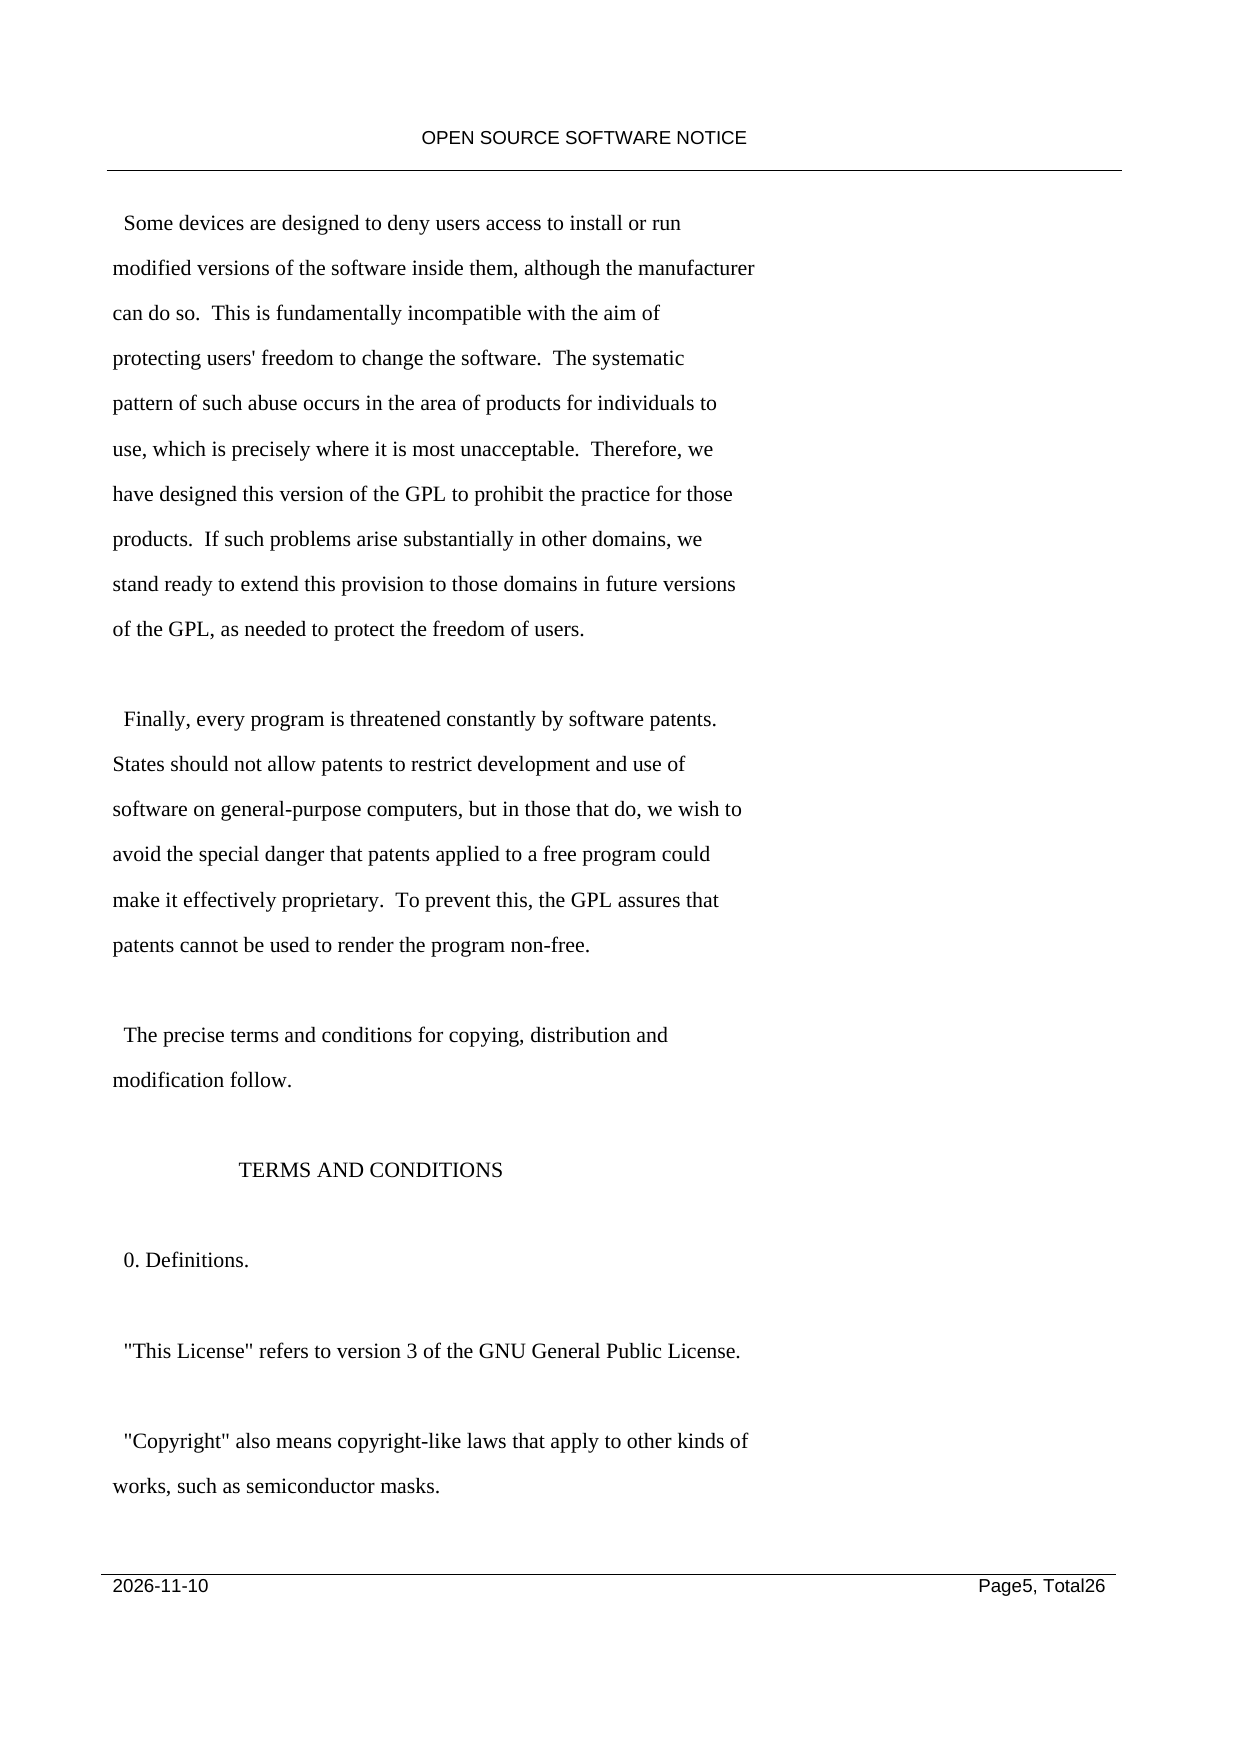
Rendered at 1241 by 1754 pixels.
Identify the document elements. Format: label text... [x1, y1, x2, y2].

text "This License" refers to version 3 of the GNU General Public License. [112, 1334, 1128, 1366]
text stand ready to extend this provision to those domains in future versions [112, 567, 1128, 600]
text modification follow. [112, 1063, 1128, 1096]
text TERMS AND CONDITIONS [112, 1153, 1128, 1186]
text use, which is precisely where it is most unacceptable. Therefore, we [112, 432, 1128, 464]
text have designed this version of the GPL to prohibit the practice for those [112, 477, 1128, 509]
text pattern of such abuse occurs in the area of products for individuals to [112, 387, 1128, 419]
text works, such as semiconductor masks. [112, 1469, 1128, 1502]
text avoid the special danger that patents applied to a free program could [112, 838, 1128, 870]
text of the GPL, as needed to protect the freedom of users. [112, 612, 1128, 645]
text protecting users' freedom to change the software. The systematic [112, 342, 1128, 374]
text software on general-purpose computers, but in those that do, we wish to [112, 793, 1128, 825]
text 0. Definitions. [112, 1244, 1128, 1276]
text States should not allow patents to restrict development and use of [112, 748, 1128, 780]
text make it effectively proprietary. To prevent this, the GPL assures that [112, 883, 1128, 915]
text can do so. This is fundamentally incompatible with the aim of [112, 297, 1128, 329]
text "Copyright" also means copyright-like laws that apply to other kinds of [112, 1424, 1128, 1457]
text Some devices are designed to deny users access to install or run [112, 206, 1128, 239]
text Finally, every program is threatened constantly by software patents. [112, 702, 1128, 735]
text patents cannot be used to render the program non-free. [112, 928, 1128, 961]
text products. If such problems arise substantially in other domains, we [112, 522, 1128, 554]
text The precise terms and conditions for copying, distribution and [112, 1018, 1128, 1051]
text modified versions of the software inside them, although the manufacturer [112, 251, 1128, 284]
